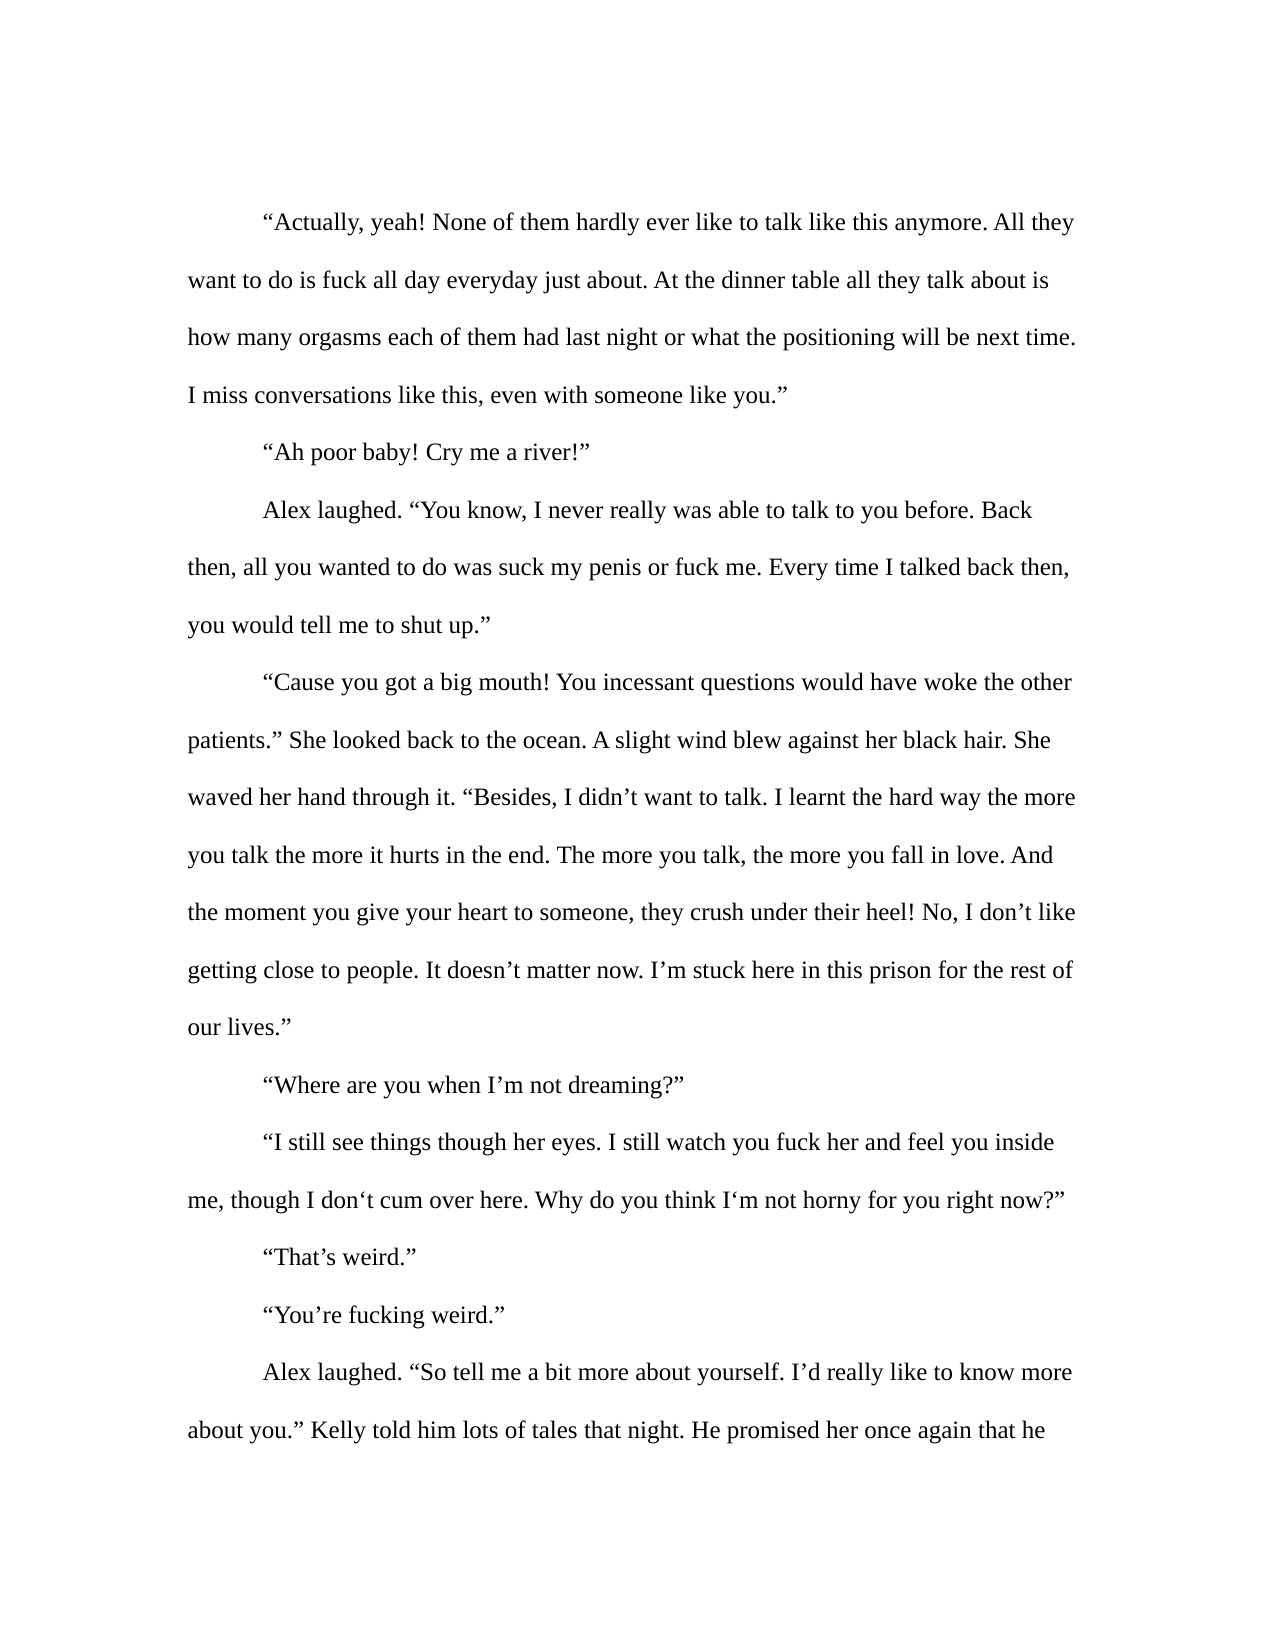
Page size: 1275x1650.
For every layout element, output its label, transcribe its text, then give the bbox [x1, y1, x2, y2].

text “Ah poor baby! Cry me a river!” [187, 437, 1087, 466]
text “Cause you got a big mouth! You incessant questions would have woke the other patients.” She looked back to the ocean. A slight wind blew against her black hair. She waved her hand through it. “Besides, I didn’t want to talk. I learnt the hard way the more you talk the more it hurts in the end. The more you talk, the more you fall in love. And the moment you give your heart to someone, they crush under their heel! No, I don’t like getting close to people. It doesn’t matter now. I’m stuck here in this prison for the rest of our lives.” [187, 667, 1087, 1041]
text Alex laughed. “You know, I never really was able to talk to you before. Back then, all you wanted to do was suck my penis or fuck me. Every time I talked back then, you would tell me to shut up.” [187, 495, 1087, 639]
text “You’re fucking weird.” [187, 1300, 1087, 1329]
text “Where are you when I’m not dreaming?” [187, 1070, 1087, 1099]
text “That’s weird.” [187, 1242, 1087, 1271]
text “Actually, yeah! None of them hardly ever like to talk like this anymore. All they want to do is fuck all day everyday just about. At the dinner table all they talk about is how many orgasms each of them had last night or what the positioning will be next time. I miss conversations like this, even with someone like you.” [187, 207, 1087, 409]
text “I still see things though her eyes. I still watch you fuck her and feel you inside me, though I don‘t cum over here. Why do you think I‘m not horny for you right now?” [187, 1127, 1087, 1214]
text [187, 1357, 1087, 1444]
